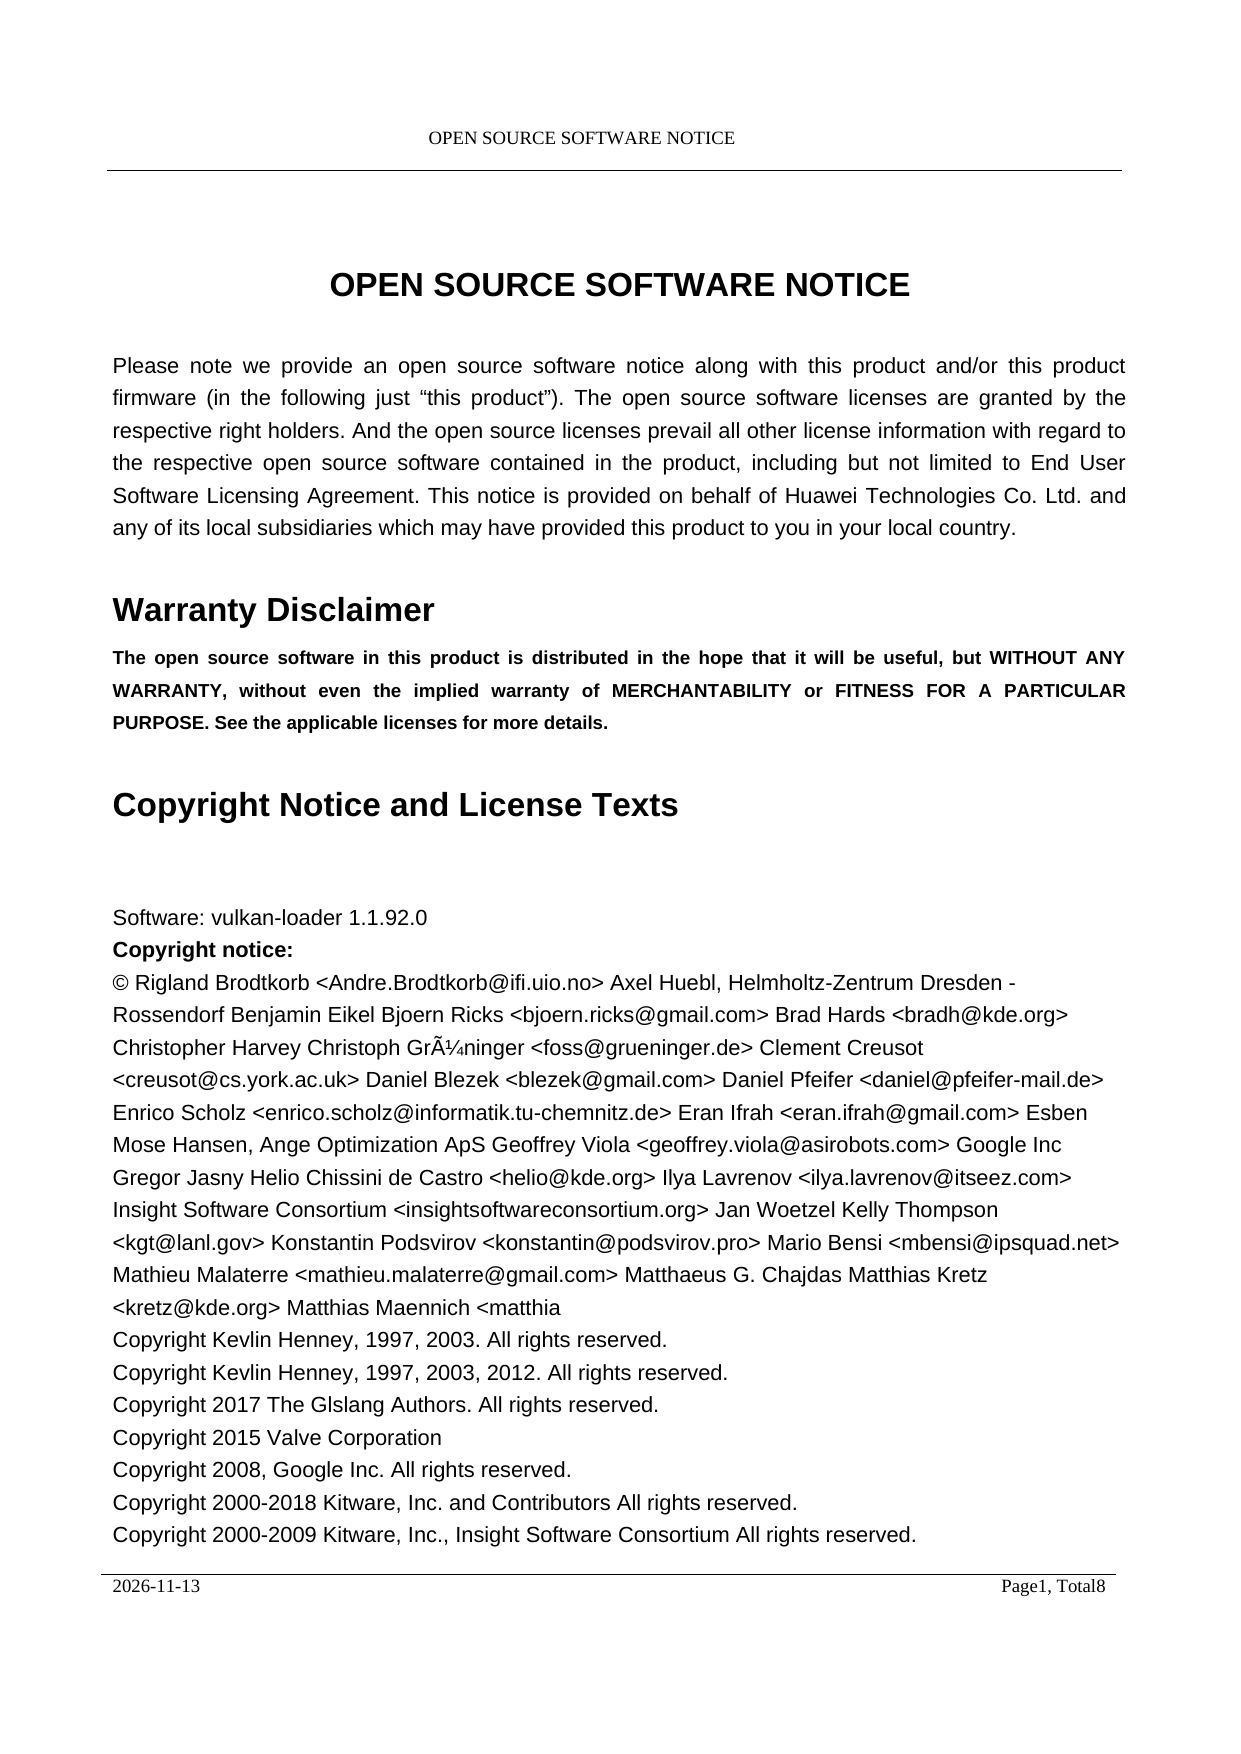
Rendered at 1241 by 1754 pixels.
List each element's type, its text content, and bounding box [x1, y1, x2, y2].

text Software: vulkan-loader 1.1.92.0 [112, 901, 1128, 933]
text Copyright Kevlin Henney, 1997, 2003, 2012. All rights reserved. [112, 1356, 1128, 1388]
text OPEN SOURCE SOFTWARE NOTICE [112, 251, 1128, 316]
text Copyright 2017 The Glslang Authors. All rights reserved. [112, 1388, 1128, 1421]
text Copyright 2000-2018 Kitware, Inc. and Contributors All rights reserved. [112, 1486, 1128, 1518]
text Copyright 2000-2009 Kitware, Inc., Insight Software Consortium All rights reserved. [112, 1518, 1128, 1551]
text Please note we provide an open source software notice along with this product and/or this product firmware (in the following just “this product”). The open source software licenses are granted by the respective right holders. And the open source licenses prevail all other license information with regard to the respective open source software contained in the product, including but not limited to End User Software Licensing Agreement. This notice is provided on behalf of Huawei Technologies Co. Ltd. and any of its local subsidiaries which may have provided this product to you in your local country. [112, 349, 1128, 544]
text Copyright Kevlin Henney, 1997, 2003. All rights reserved. [112, 1323, 1128, 1356]
text Copyright 2008, Google Inc. All rights reserved. [112, 1453, 1128, 1486]
text Copyright notice: [112, 933, 1128, 966]
text © Rigland Brodtkorb <Andre.Brodtkorb@ifi.uio.no> Axel Huebl, Helmholtz-Zentrum Dresden - Rossendorf Benjamin Eikel Bjoern Ricks <bjoern.ricks@gmail.com> Brad Hards <bradh@kde.org> Christopher Harvey Christoph GrÃ¼ninger <foss@grueninger.de> Clement Creusot <creusot@cs.york.ac.uk> Daniel Blezek <blezek@gmail.com> Daniel Pfeifer <daniel@pfeifer-mail.de> Enrico Scholz <enrico.scholz@informatik.tu-chemnitz.de> Eran Ifrah <eran.ifrah@gmail.com> Esben Mose Hansen, Ange Optimization ApS Geoffrey Viola <geoffrey.viola@asirobots.com> Google Inc Gregor Jasny Helio Chissini de Castro <helio@kde.org> Ilya Lavrenov <ilya.lavrenov@itseez.com> Insight Software Consortium <insightsoftwareconsortium.org> Jan Woetzel Kelly Thompson <kgt@lanl.gov> Konstantin Podsvirov <konstantin@podsvirov.pro> Mario Bensi <mbensi@ipsquad.net> Mathieu Malaterre <mathieu.malaterre@gmail.com> Matthaeus G. Chajdas Matthias Kretz <kretz@kde.org> Matthias Maennich <matthia [112, 966, 1128, 1323]
text Copyright Notice and License Texts [112, 771, 1128, 836]
text The open source software in this product is distributed in the hope that it will be useful, but WITHOUT ANY WARRANTY, without even the implied warranty of MERCHANTABILITY or FITNESS FOR A PARTICULAR PURPOSE. See the applicable licenses for more details. [112, 641, 1128, 739]
text Copyright 2015 Valve Corporation [112, 1421, 1128, 1453]
text Warranty Disclaimer [112, 576, 1128, 641]
